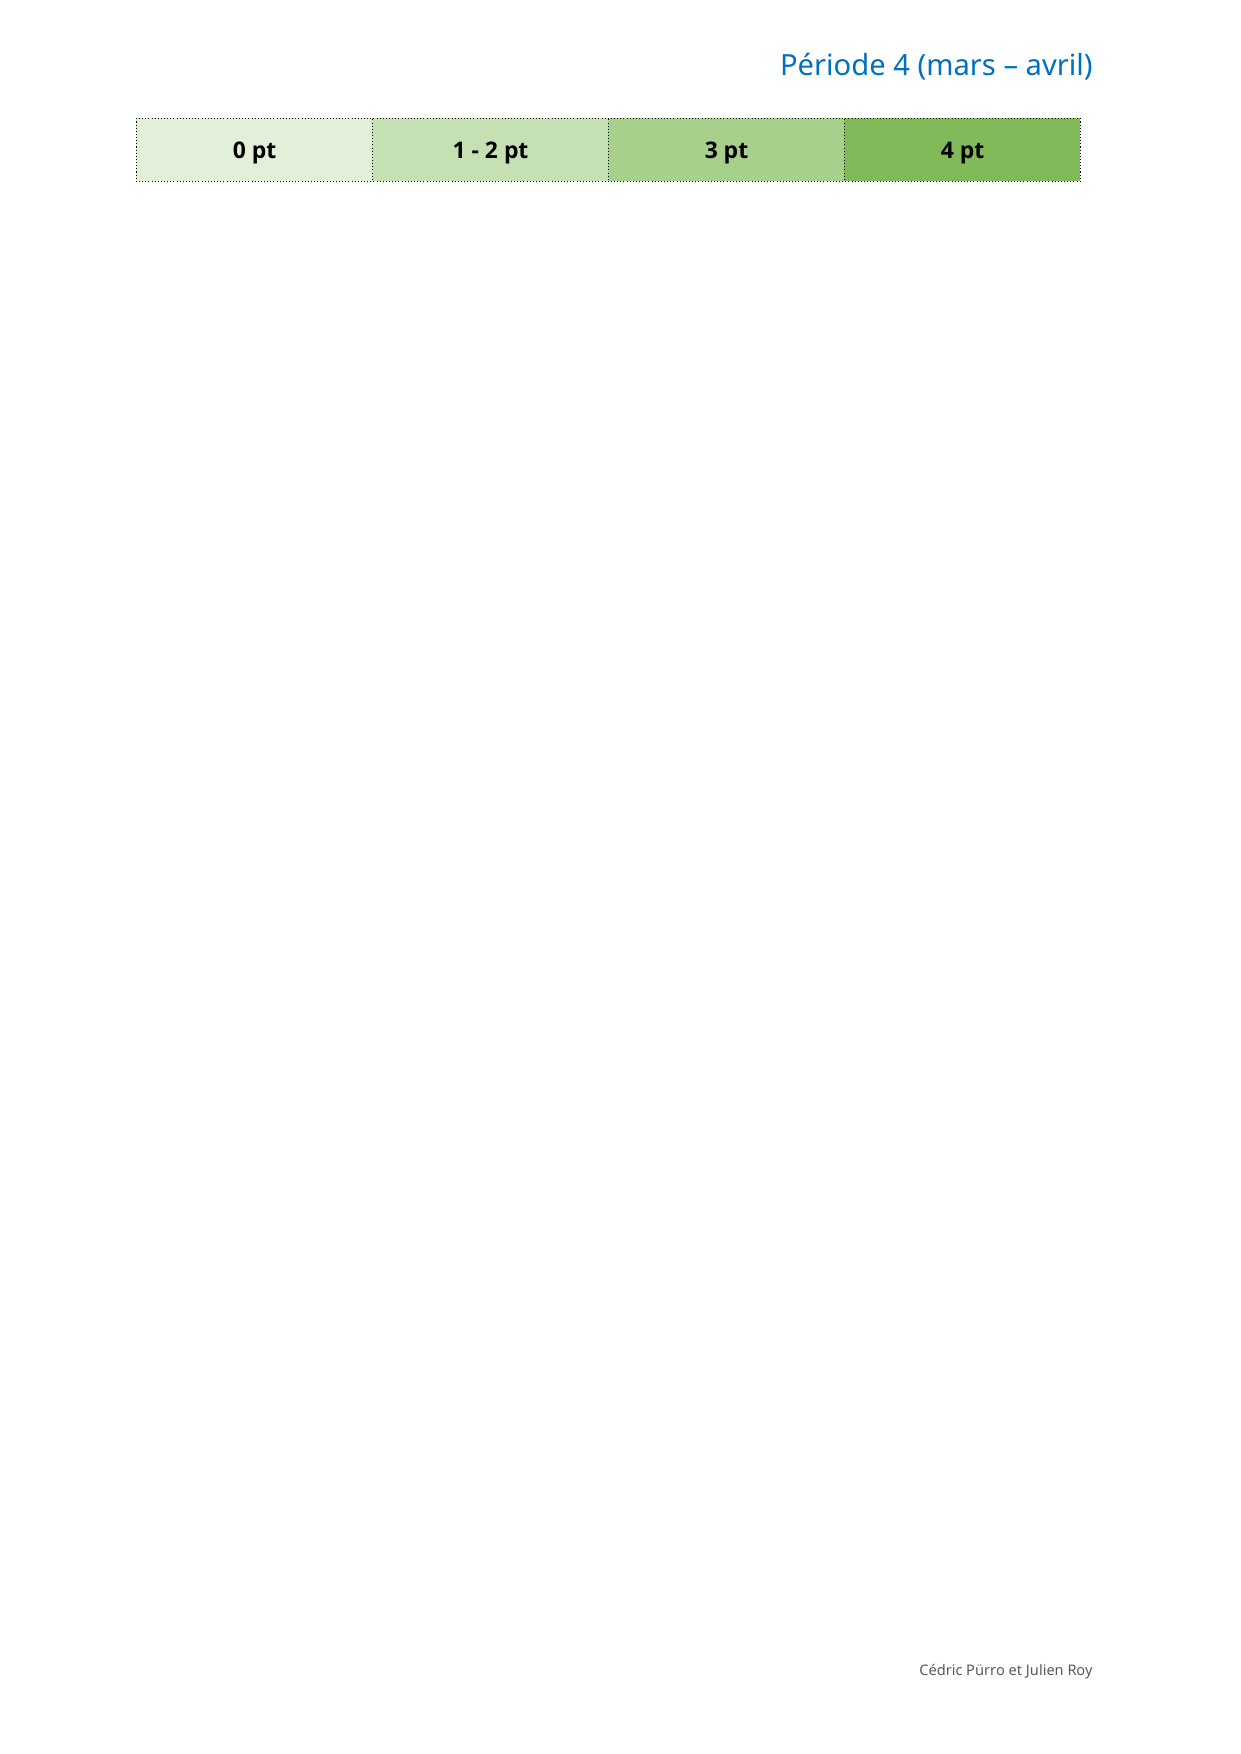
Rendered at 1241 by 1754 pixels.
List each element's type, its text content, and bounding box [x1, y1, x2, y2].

table_header 3 pt [608, 118, 844, 181]
table_header 4 pt [844, 118, 1080, 181]
table_header 0 pt [136, 118, 372, 181]
table_header 1 - 2 pt [372, 118, 608, 181]
